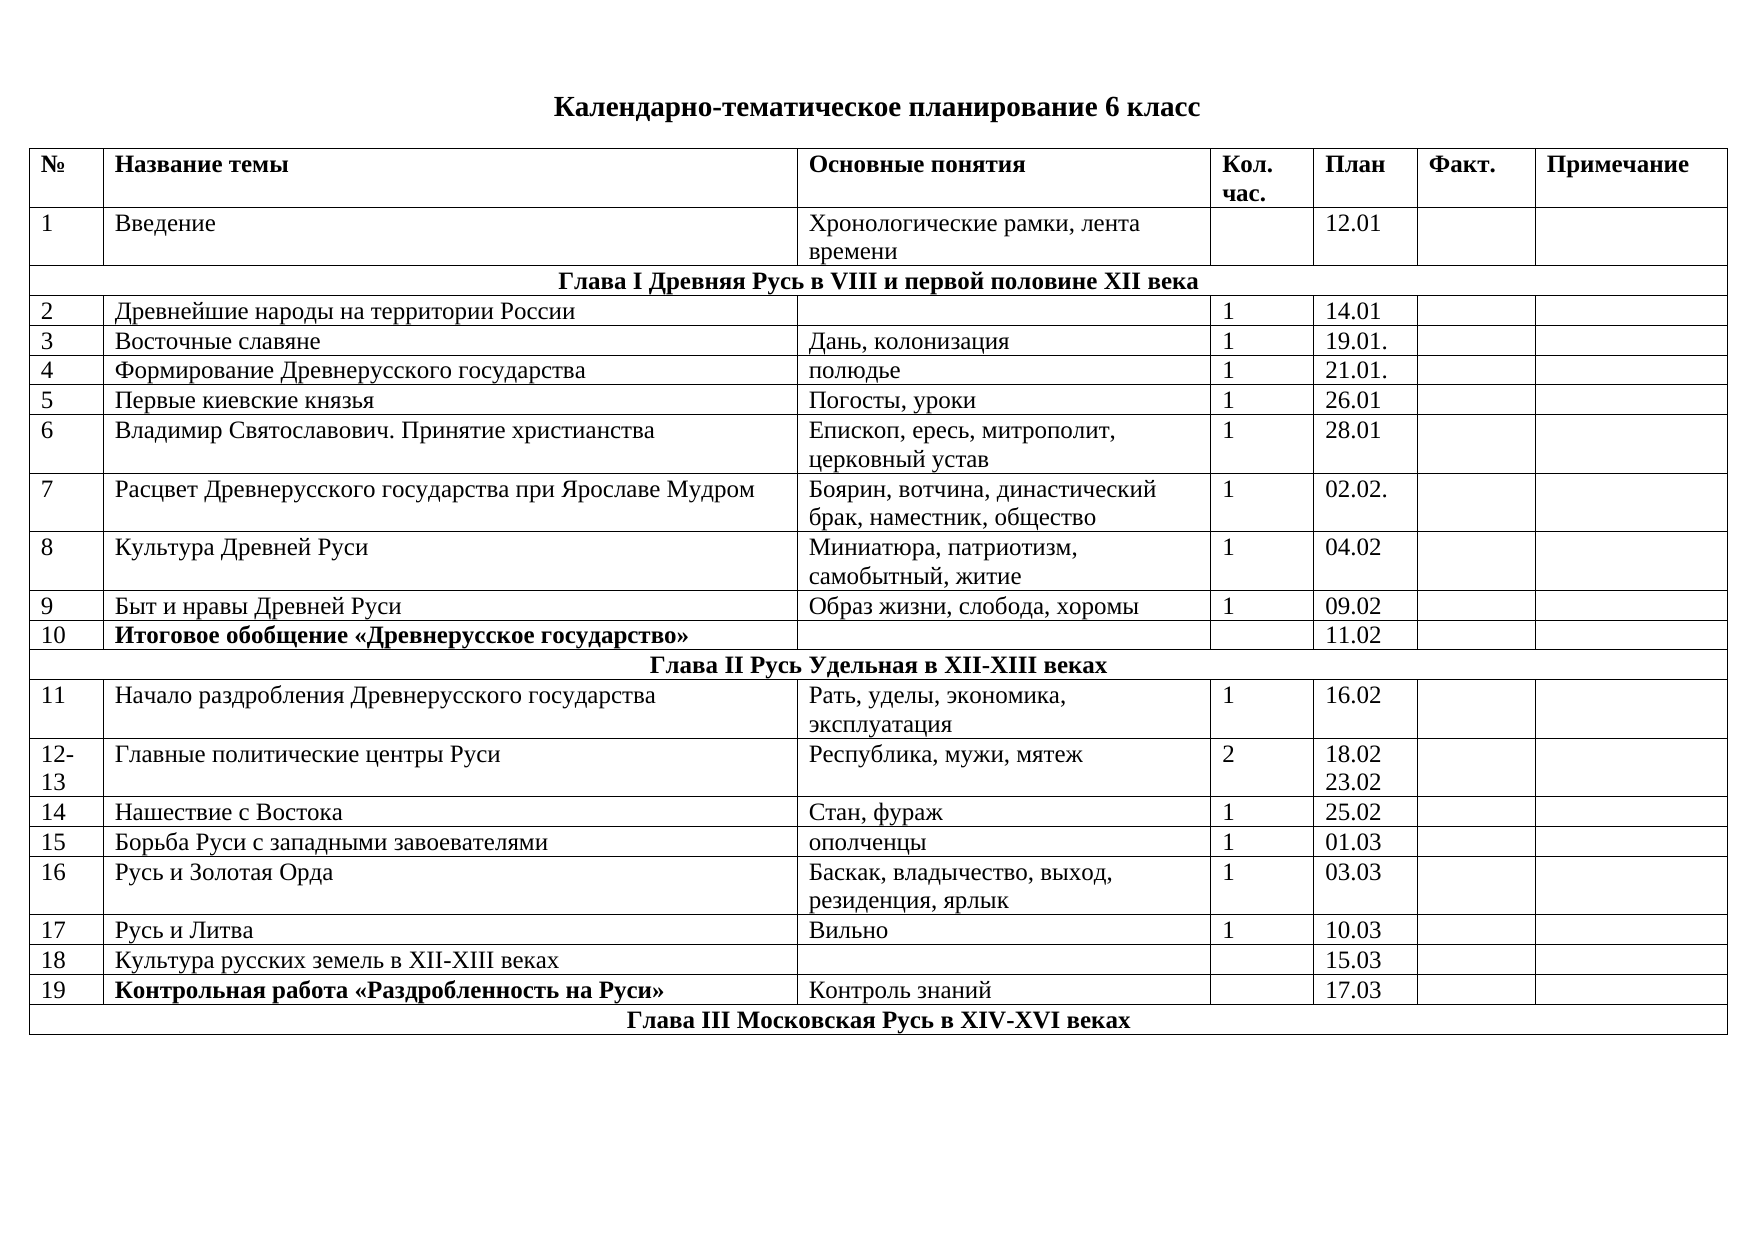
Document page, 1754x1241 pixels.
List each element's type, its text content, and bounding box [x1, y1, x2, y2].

table_cell 16 [30, 857, 103, 914]
table_cell 18 [30, 945, 103, 974]
table_cell Контроль знаний [798, 975, 1210, 1004]
table_cell 19.01. [1314, 326, 1417, 354]
table_cell 6 [30, 415, 103, 473]
table_cell [798, 296, 1210, 325]
table_cell ополченцы [798, 827, 1210, 856]
table_cell [1536, 975, 1727, 1004]
table_cell 18.02 23.02 [1314, 739, 1417, 796]
table_cell [1211, 621, 1313, 649]
table_cell Глава III Московская Русь в XIV-XVI веках [30, 1005, 1727, 1033]
table_cell 8 [30, 532, 103, 590]
table_cell 17.03 [1314, 975, 1417, 1004]
table_header Факт. [1418, 149, 1535, 207]
table_cell [798, 621, 1210, 649]
table_cell 25.02 [1314, 797, 1417, 826]
table_cell [1536, 827, 1727, 856]
table_cell [1536, 385, 1727, 414]
table_cell Культура Древней Руси [104, 532, 797, 590]
table_cell [1211, 208, 1313, 265]
table_cell [1418, 208, 1535, 265]
table_cell 11.02 [1314, 621, 1417, 649]
table_cell Расцвет Древнерусского государства при Ярославе Мудром [104, 474, 797, 531]
table_cell 3 [30, 326, 103, 354]
table_cell [1418, 739, 1535, 796]
table_cell Русь и Литва [104, 915, 797, 944]
table_cell [1211, 945, 1313, 974]
table_cell 09.02 [1314, 591, 1417, 619]
table_cell [1536, 915, 1727, 944]
table_cell 10 [30, 621, 103, 649]
table_cell 15.03 [1314, 945, 1417, 974]
table_cell Миниатюра, патриотизм, самобытный, житие [798, 532, 1210, 590]
table_cell 1 [1211, 591, 1313, 619]
table_cell Итоговое обобщение «Древнерусское государство» [104, 621, 797, 649]
table_cell [1418, 945, 1535, 974]
table_cell [1418, 827, 1535, 856]
table_cell [1536, 415, 1727, 473]
table_cell 11 [30, 680, 103, 738]
table_cell [1536, 591, 1727, 619]
table_header Основные понятия [798, 149, 1210, 207]
table_cell 9 [30, 591, 103, 619]
table_cell [1418, 857, 1535, 914]
table_cell 1 [30, 208, 103, 265]
table_cell 04.02 [1314, 532, 1417, 590]
table_cell Хронологические рамки, лента времени [798, 208, 1210, 265]
table_cell 12-13 [30, 739, 103, 796]
table_cell 1 [1211, 797, 1313, 826]
table_cell Боярин, вотчина, династический брак, наместник, общество [798, 474, 1210, 531]
table_cell [1536, 208, 1727, 265]
table_cell [1536, 739, 1727, 796]
table_cell 01.03 [1314, 827, 1417, 856]
table_cell Республика, мужи, мятеж [798, 739, 1210, 796]
table_cell Вильно [798, 915, 1210, 944]
table_cell [1536, 296, 1727, 325]
table_cell 2 [1211, 739, 1313, 796]
table_cell 4 [30, 356, 103, 384]
table_cell [1536, 621, 1727, 649]
table_cell [1536, 797, 1727, 826]
table_cell полюдье [798, 356, 1210, 384]
table_cell 15 [30, 827, 103, 856]
table_cell 1 [1211, 474, 1313, 531]
table_cell [1418, 591, 1535, 619]
table_header Кол. час. [1211, 149, 1313, 207]
table_cell 1 [1211, 680, 1313, 738]
table_cell 1 [1211, 827, 1313, 856]
table_cell [1536, 356, 1727, 384]
table_cell 1 [1211, 532, 1313, 590]
table_header № [30, 149, 103, 207]
table_cell 19 [30, 975, 103, 1004]
table_cell Баскак, владычество, выход, резиденция, ярлык [798, 857, 1210, 914]
table_header План [1314, 149, 1417, 207]
table_cell Дань, колонизация [798, 326, 1210, 354]
table_cell [1418, 797, 1535, 826]
table_cell Контрольная работа «Раздробленность на Руси» [104, 975, 797, 1004]
table_cell Владимир Святославович. Принятие христианства [104, 415, 797, 473]
table_cell 17 [30, 915, 103, 944]
table_cell Погосты, уроки [798, 385, 1210, 414]
table_header Примечание [1536, 149, 1727, 207]
table_cell Древнейшие народы на территории России [104, 296, 797, 325]
table_cell Стан, фураж [798, 797, 1210, 826]
table_cell [1418, 326, 1535, 354]
table_cell Русь и Золотая Орда [104, 857, 797, 914]
table_header Название темы [104, 149, 797, 207]
text Календарно-тематическое планирование 6 класс [118, 89, 1636, 122]
table_cell [1418, 474, 1535, 531]
table_cell [1418, 385, 1535, 414]
table_cell Нашествие с Востока [104, 797, 797, 826]
table_cell 12.01 [1314, 208, 1417, 265]
table_cell 10.03 [1314, 915, 1417, 944]
table_cell [1536, 326, 1727, 354]
table_cell 14 [30, 797, 103, 826]
table_cell 16.02 [1314, 680, 1417, 738]
table_cell [1418, 296, 1535, 325]
table_cell 26.01 [1314, 385, 1417, 414]
table_cell Епископ, ересь, митрополит, церковный устав [798, 415, 1210, 473]
table_cell 5 [30, 385, 103, 414]
table_cell [1211, 975, 1313, 1004]
table_cell [1418, 915, 1535, 944]
table_cell Введение [104, 208, 797, 265]
table_cell Первые киевские князья [104, 385, 797, 414]
table_cell 1 [1211, 326, 1313, 354]
table_cell 03.03 [1314, 857, 1417, 914]
table_cell 14.01 [1314, 296, 1417, 325]
table_cell 28.01 [1314, 415, 1417, 473]
table_cell 1 [1211, 296, 1313, 325]
table_cell Рать, уделы, экономика, эксплуатация [798, 680, 1210, 738]
table_cell Культура русских земель в XII-XIII веках [104, 945, 797, 974]
table_cell 1 [1211, 915, 1313, 944]
table_cell [1536, 680, 1727, 738]
table_cell [798, 945, 1210, 974]
table_cell Начало раздробления Древнерусского государства [104, 680, 797, 738]
table_cell Борьба Руси с западными завоевателями [104, 827, 797, 856]
table_cell Образ жизни, слобода, хоромы [798, 591, 1210, 619]
table_cell [1418, 680, 1535, 738]
table_cell [1536, 532, 1727, 590]
table_cell [1418, 621, 1535, 649]
table_cell 02.02. [1314, 474, 1417, 531]
table_cell 2 [30, 296, 103, 325]
table_cell 1 [1211, 857, 1313, 914]
table_cell [1536, 474, 1727, 531]
table_cell Формирование Древнерусского государства [104, 356, 797, 384]
table_cell [1536, 945, 1727, 974]
table_cell 1 [1211, 415, 1313, 473]
table_cell 1 [1211, 356, 1313, 384]
table_cell 21.01. [1314, 356, 1417, 384]
table_cell Главные политические центры Руси [104, 739, 797, 796]
table_cell 7 [30, 474, 103, 531]
table_cell Глава I Древняя Русь в VIII и первой половине XII века [30, 266, 1727, 295]
table_cell Глава II Русь Удельная в XII-XIII веках [30, 650, 1727, 679]
table_cell Быт и нравы Древней Руси [104, 591, 797, 619]
table_cell 1 [1211, 385, 1313, 414]
table_cell [1418, 356, 1535, 384]
table_cell [1536, 857, 1727, 914]
table_cell [1418, 532, 1535, 590]
table_cell [1418, 415, 1535, 473]
table_cell Восточные славяне [104, 326, 797, 354]
table_cell [1418, 975, 1535, 1004]
